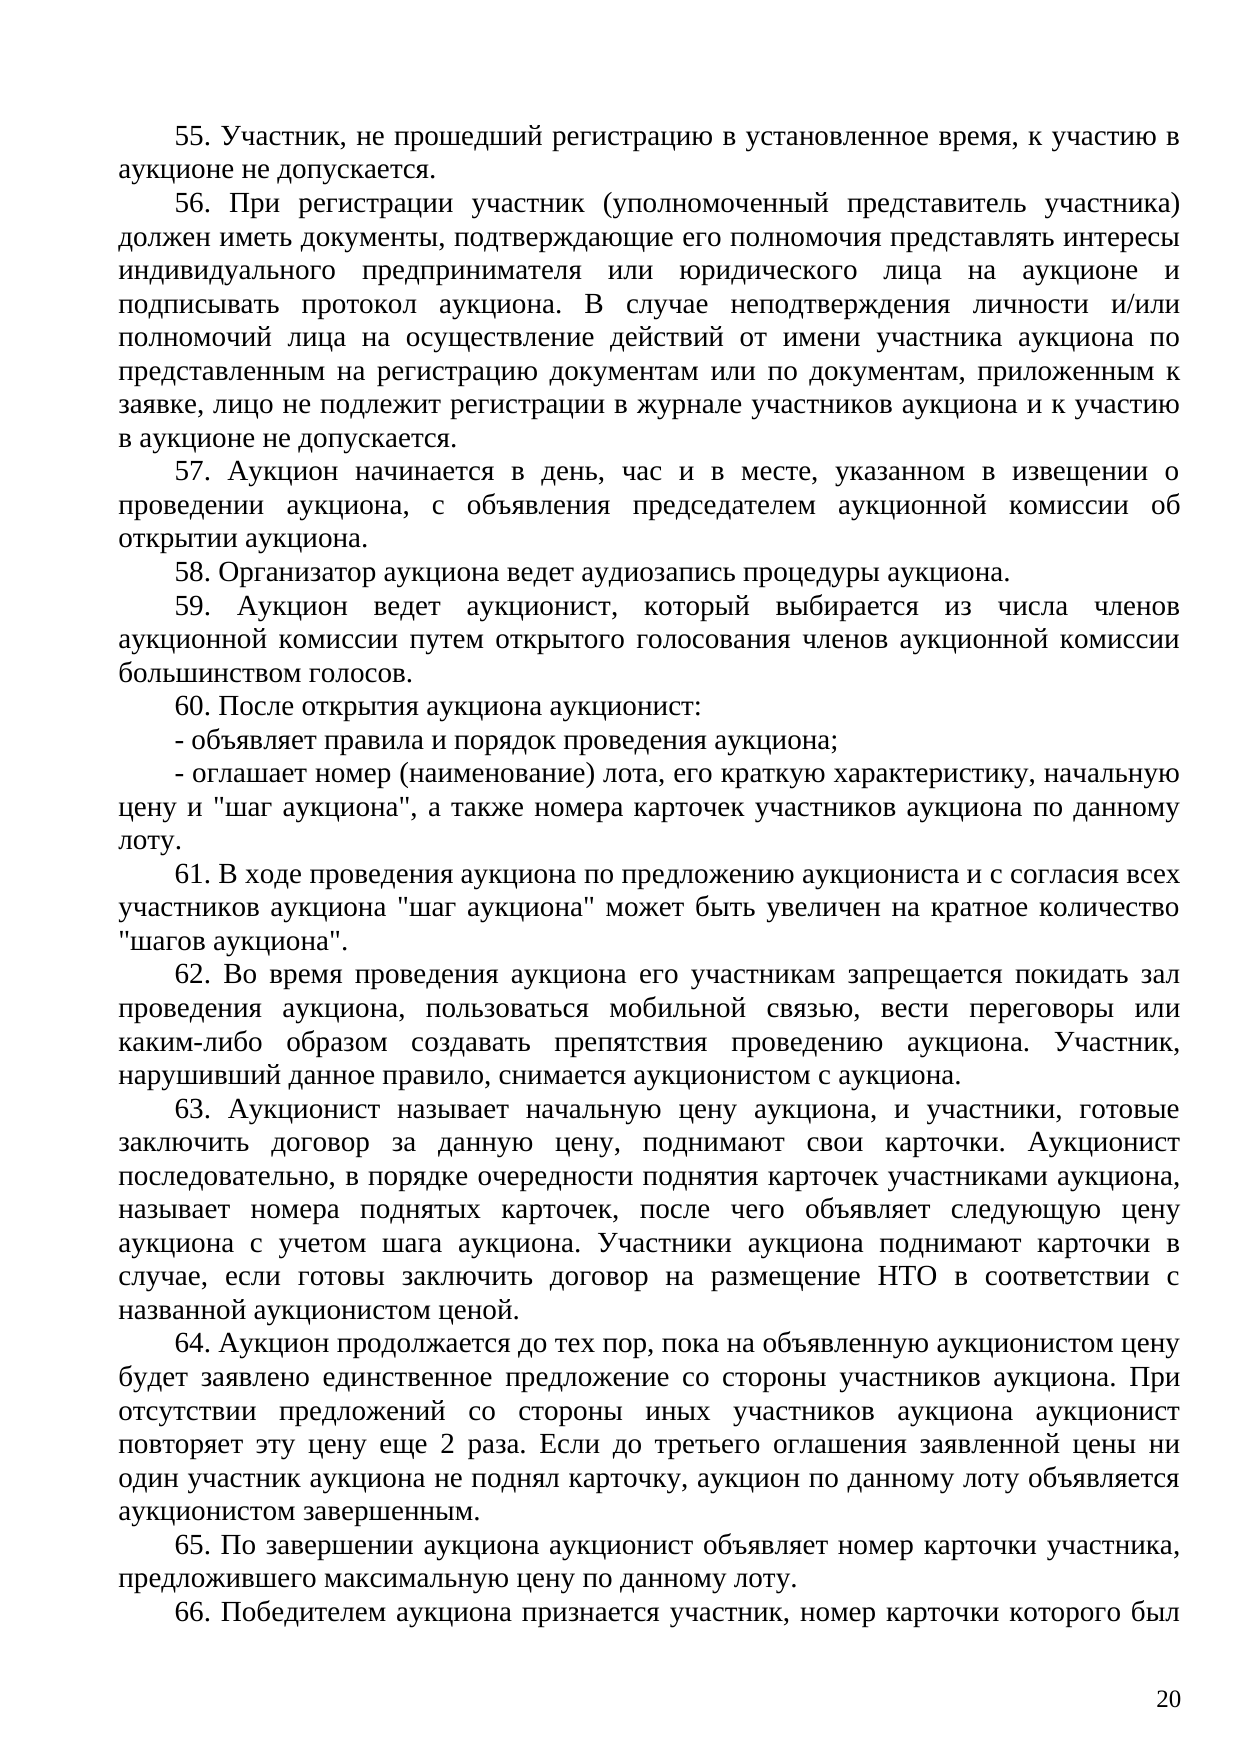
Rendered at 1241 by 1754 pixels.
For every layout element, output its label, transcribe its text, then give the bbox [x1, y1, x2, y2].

text 56. При регистрации участник (уполномоченный представитель участника) должен иметь документы, подтверждающие его полномочия представлять интересы индивидуального предпринимателя или юридического лица на аукционе и подписывать протокол аукциона. В случае неподтверждения личности и/или полномочий лица на осуществление действий от имени участника аукциона по представленным на регистрацию документам или по документам, приложенным к заявке, лицо не подлежит регистрации в журнале участников аукциона и к участию в аукционе не допускается. [118, 185, 1181, 453]
text 58. Организатор аукциона ведет аудиозапись процедуры аукциона. [118, 554, 1181, 588]
text 59. Аукцион ведет аукционист, который выбирается из числа членов аукционной комиссии путем открытого голосования членов аукционной комиссии большинством голосов. [118, 588, 1181, 688]
text 57. Аукцион начинается в день, час и в месте, указанном в извещении о проведении аукциона, с объявления председателем аукционной комиссии об открытии аукциона. [118, 453, 1181, 554]
text 55. Участник, не прошедший регистрацию в установленное время, к участию в аукционе не допускается. [118, 118, 1181, 185]
text 60. После открытия аукциона аукционист: [118, 688, 1181, 722]
text - оглашает номер (наименование) лота, его краткую характеристику, начальную цену и "шаг аукциона", а также номера карточек участников аукциона по данному лоту. [118, 755, 1181, 856]
text 62. Во время проведения аукциона его участникам запрещается покидать зал проведения аукциона, пользоваться мобильной связью, вести переговоры или каким-либо образом создавать препятствия проведению аукциона. Участник, нарушивший данное правило, снимается аукционистом с аукциона. [118, 957, 1181, 1091]
text 61. В ходе проведения аукциона по предложению аукциониста и с согласия всех участников аукциона "шаг аукциона" может быть увеличен на кратное количество "шагов аукциона". [118, 856, 1181, 957]
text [118, 1594, 1181, 1627]
text - объявляет правила и порядок проведения аукциона; [118, 722, 1181, 755]
text 64. Аукцион продолжается до тех пор, пока на объявленную аукционистом цену будет заявлено единственное предложение со стороны участников аукциона. При отсутствии предложений со стороны иных участников аукциона аукционист повторяет эту цену еще 2 раза. Если до третьего оглашения заявленной цены ни один участник аукциона не поднял карточку, аукцион по данному лоту объявляется аукционистом завершенным. [118, 1326, 1181, 1527]
text 63. Аукционист называет начальную цену аукциона, и участники, готовые заключить договор за данную цену, поднимают свои карточки. Аукционист последовательно, в порядке очередности поднятия карточек участниками аукциона, называет номера поднятых карточек, после чего объявляет следующую цену аукциона с учетом шага аукциона. Участники аукциона поднимают карточки в случае, если готовы заключить договор на размещение НТО в соответствии с названной аукционистом ценой. [118, 1091, 1181, 1326]
text 65. По завершении аукциона аукционист объявляет номер карточки участника, предложившего максимальную цену по данному лоту. [118, 1527, 1181, 1594]
